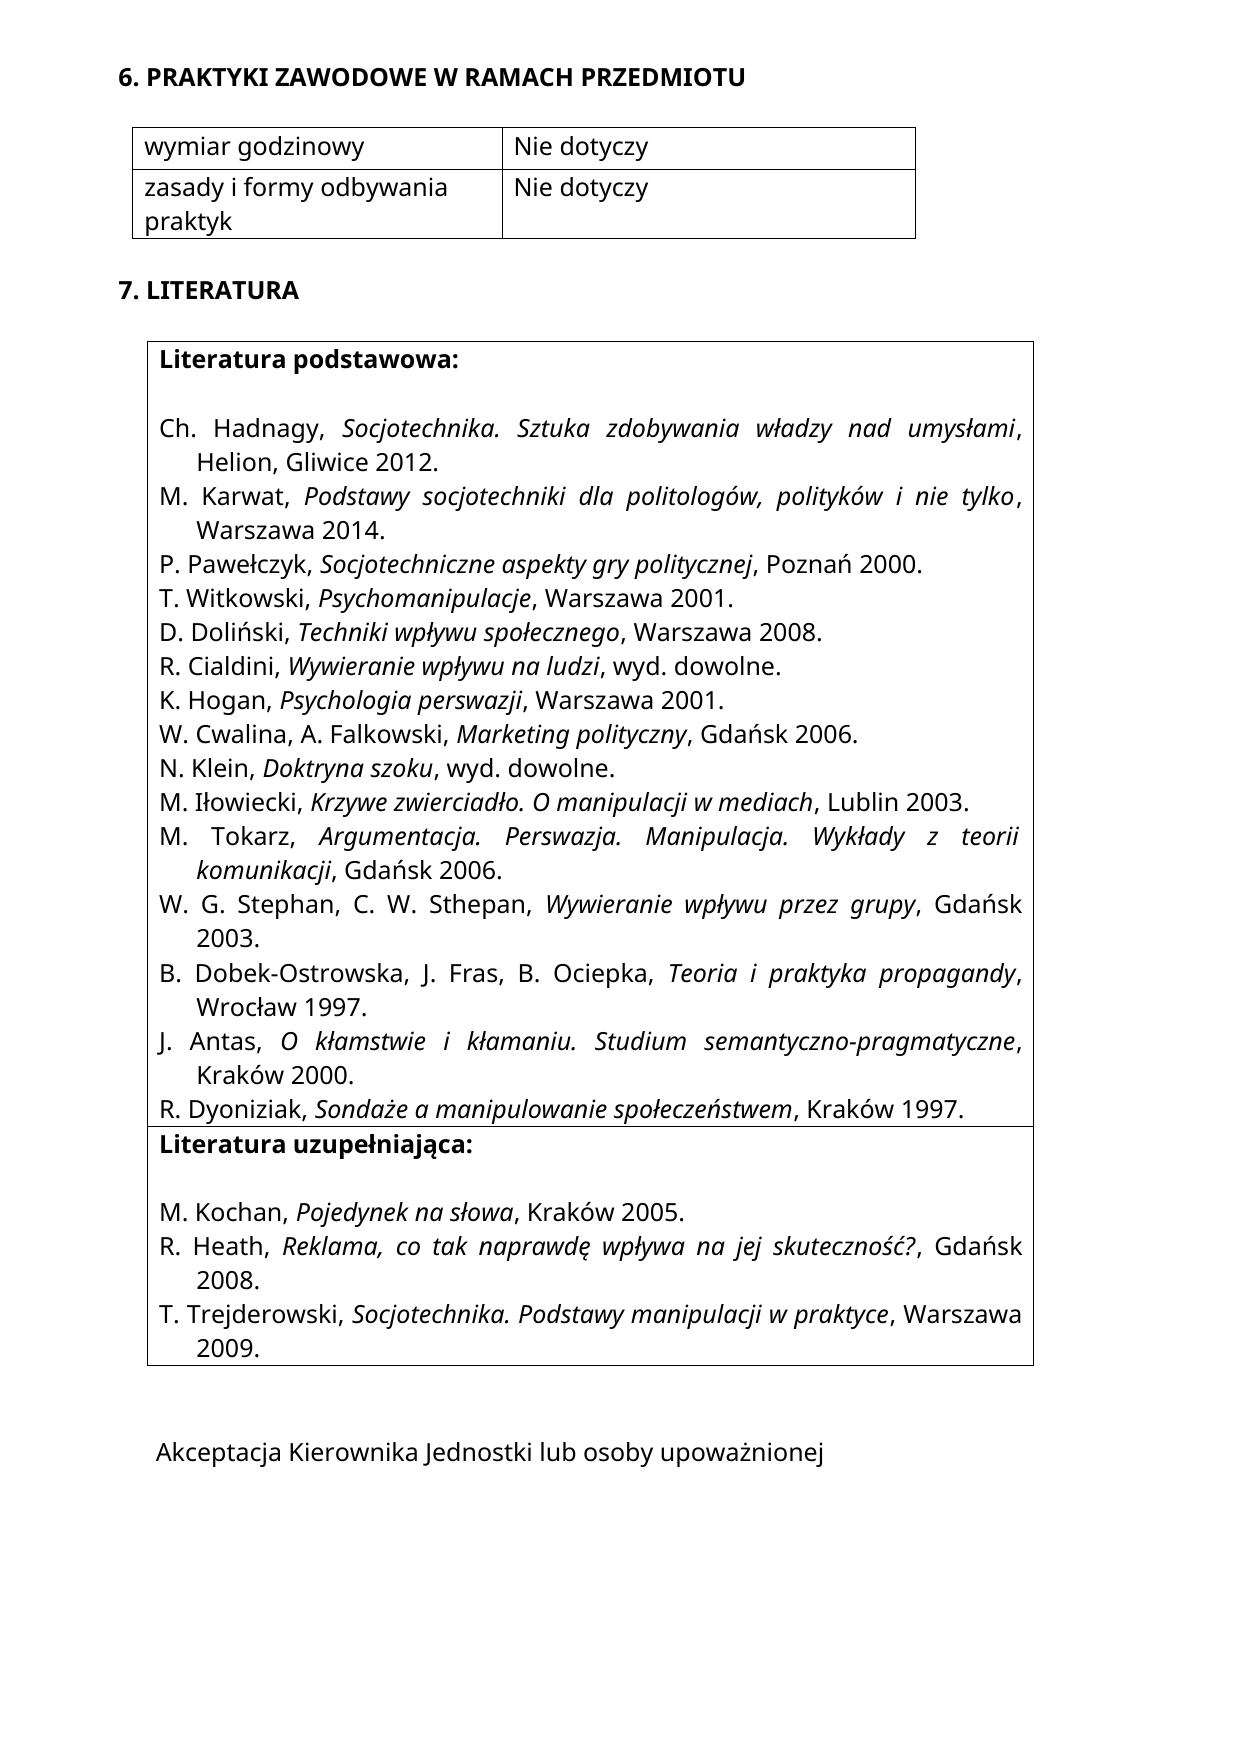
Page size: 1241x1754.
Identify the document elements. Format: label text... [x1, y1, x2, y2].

table_cell zasady i formy odbywania praktyk [133, 170, 502, 238]
table_header Literatura podstawowa: Ch. Hadnagy, Socjotechnika. Sztuka zdobywania władzy nad umysłami, Helion, Gliwice 2012. M. Karwat, Podstawy socjotechniki dla politologów, polityków i nie tylko, Warszawa 2014. P. Pawełczyk, Socjotechniczne aspekty gry politycznej, Poznań 2000. T. Witkowski, Psychomanipulacje, Warszawa 2001. D. Doliński, Techniki wpływu społecznego, Warszawa 2008. R. Cialdini, Wywieranie wpływu na ludzi, wyd. dowolne. K. Hogan, Psychologia perswazji, Warszawa 2001. W. Cwalina, A. Falkowski, Marketing polityczny, Gdańsk 2006. N. Klein, Doktryna szoku, wyd. dowolne. M. Iłowiecki, Krzywe zwierciadło. O manipulacji w mediach, Lublin 2003. M. Tokarz, Argumentacja. Perswazja. Manipulacja. Wykłady z teorii komunikacji, Gdańsk 2006. W. G. Stephan, C. W. Sthepan, Wywieranie wpływu przez grupy, Gdańsk 2003. B. Dobek-Ostrowska, J. Fras, B. Ociepka, Teoria i praktyka propagandy, Wrocław 1997. J. Antas, O kłamstwie i kłamaniu. Studium semantyczno-pragmatyczne, Kraków 2000. R. Dyoniziak, Sondaże a manipulowanie społeczeństwem, Kraków 1997. [148, 342, 1033, 1126]
table_cell Nie dotyczy [503, 170, 915, 238]
text Akceptacja Kierownika Jednostki lub osoby upoważnionej [156, 1434, 1122, 1468]
table_header Nie dotyczy [503, 128, 915, 169]
table_header wymiar godzinowy [133, 128, 502, 169]
text 6. PRAKTYKI ZAWODOWE W RAMACH PRZEDMIOTU [118, 59, 1122, 93]
table_cell Literatura uzupełniająca: M. Kochan, Pojedynek na słowa, Kraków 2005. R. Heath, Reklama, co tak naprawdę wpływa na jej skuteczność?, Gdańsk 2008. T. Trejderowski, Socjotechnika. Podstawy manipulacji w praktyce, Warszawa 2009. [148, 1127, 1033, 1365]
text 7. LITERATURA [118, 273, 1122, 307]
